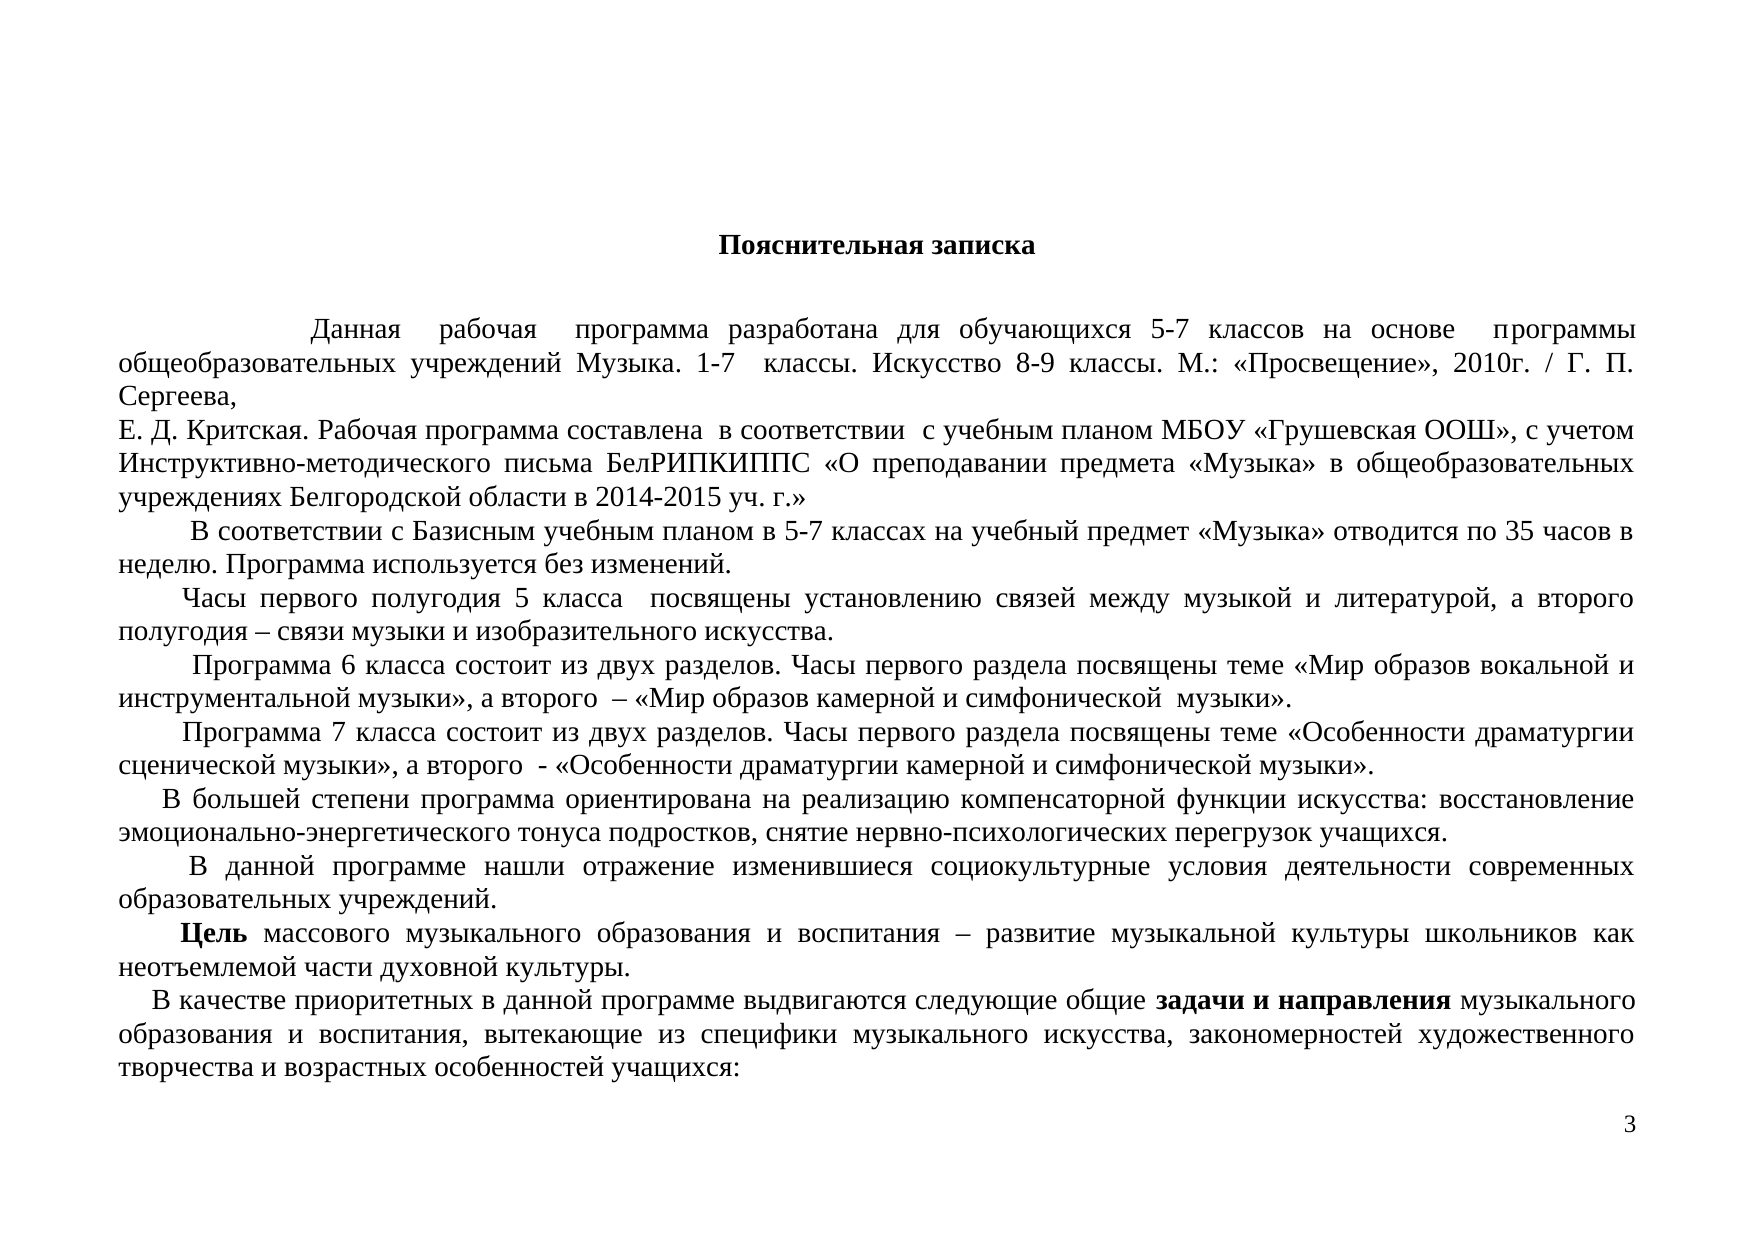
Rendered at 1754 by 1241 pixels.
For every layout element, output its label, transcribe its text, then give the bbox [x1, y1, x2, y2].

text Данная рабочая программа разработана для обучающихся 5-7 классов на основе программы общеобразовательных учреждений Музыка. 1-7 классы. Искусство 8-9 классы. М.: «Просвещение», 2010г. / Г. П. Сергеева, [118, 311, 1636, 412]
text Программа 7 класса состоит из двух разделов. Часы первого раздела посвящены теме «Особенности драматургии сценической музыки», а второго - «Особенности драматургии камерной и симфонической музыки». [118, 714, 1636, 781]
text В данной программе нашли отражение изменившиеся социокультурные условия деятельности современных образовательных учреждений. [118, 848, 1636, 915]
text Цель массового музыкального образования и воспитания – развитие музыкальной культуры школьников как неотъемлемой части духовной культуры. [118, 915, 1636, 982]
text Программа 6 класса состоит из двух разделов. Часы первого раздела посвящены теме «Мир образов вокальной и инструментальной музыки», а второго – «Мир образов камерной и симфонической музыки». [118, 647, 1636, 714]
text Е. Д. Критская. Рабочая программа составлена в соответствии с учебным планом МБОУ «Грушевская ООШ», с учетом Инструктивно-методического письма БелРИПКИППС «О преподавании предмета «Музыка» в общеобразовательных учреждениях Белгородской области в 2014-2015 уч. г.» [118, 412, 1636, 513]
text В соответствии с Базисным учебным планом в 5-7 классах на учебный предмет «Музыка» отводится по 35 часов в неделю. Программа используется без изменений. [118, 513, 1636, 580]
text В качестве приоритетных в данной программе выдвигаются следующие общие задачи и направления музыкального образования и воспитания, вытекающие из специфики музыкального искусства, закономерностей художественного творчества и возрастных особенностей учащихся: [118, 982, 1636, 1083]
text В большей степени программа ориентирована на реализацию компенсаторной функции искусства: восстановление эмоционально-энергетического тонуса подростков, снятие нервно-психологических перегрузок учащихся. [118, 781, 1636, 848]
text Часы первого полугодия 5 класса посвящены установлению связей между музыкой и литературой, а второго полугодия – связи музыки и изобразительного искусства. [118, 580, 1636, 647]
text Пояснительная записка [118, 227, 1636, 261]
